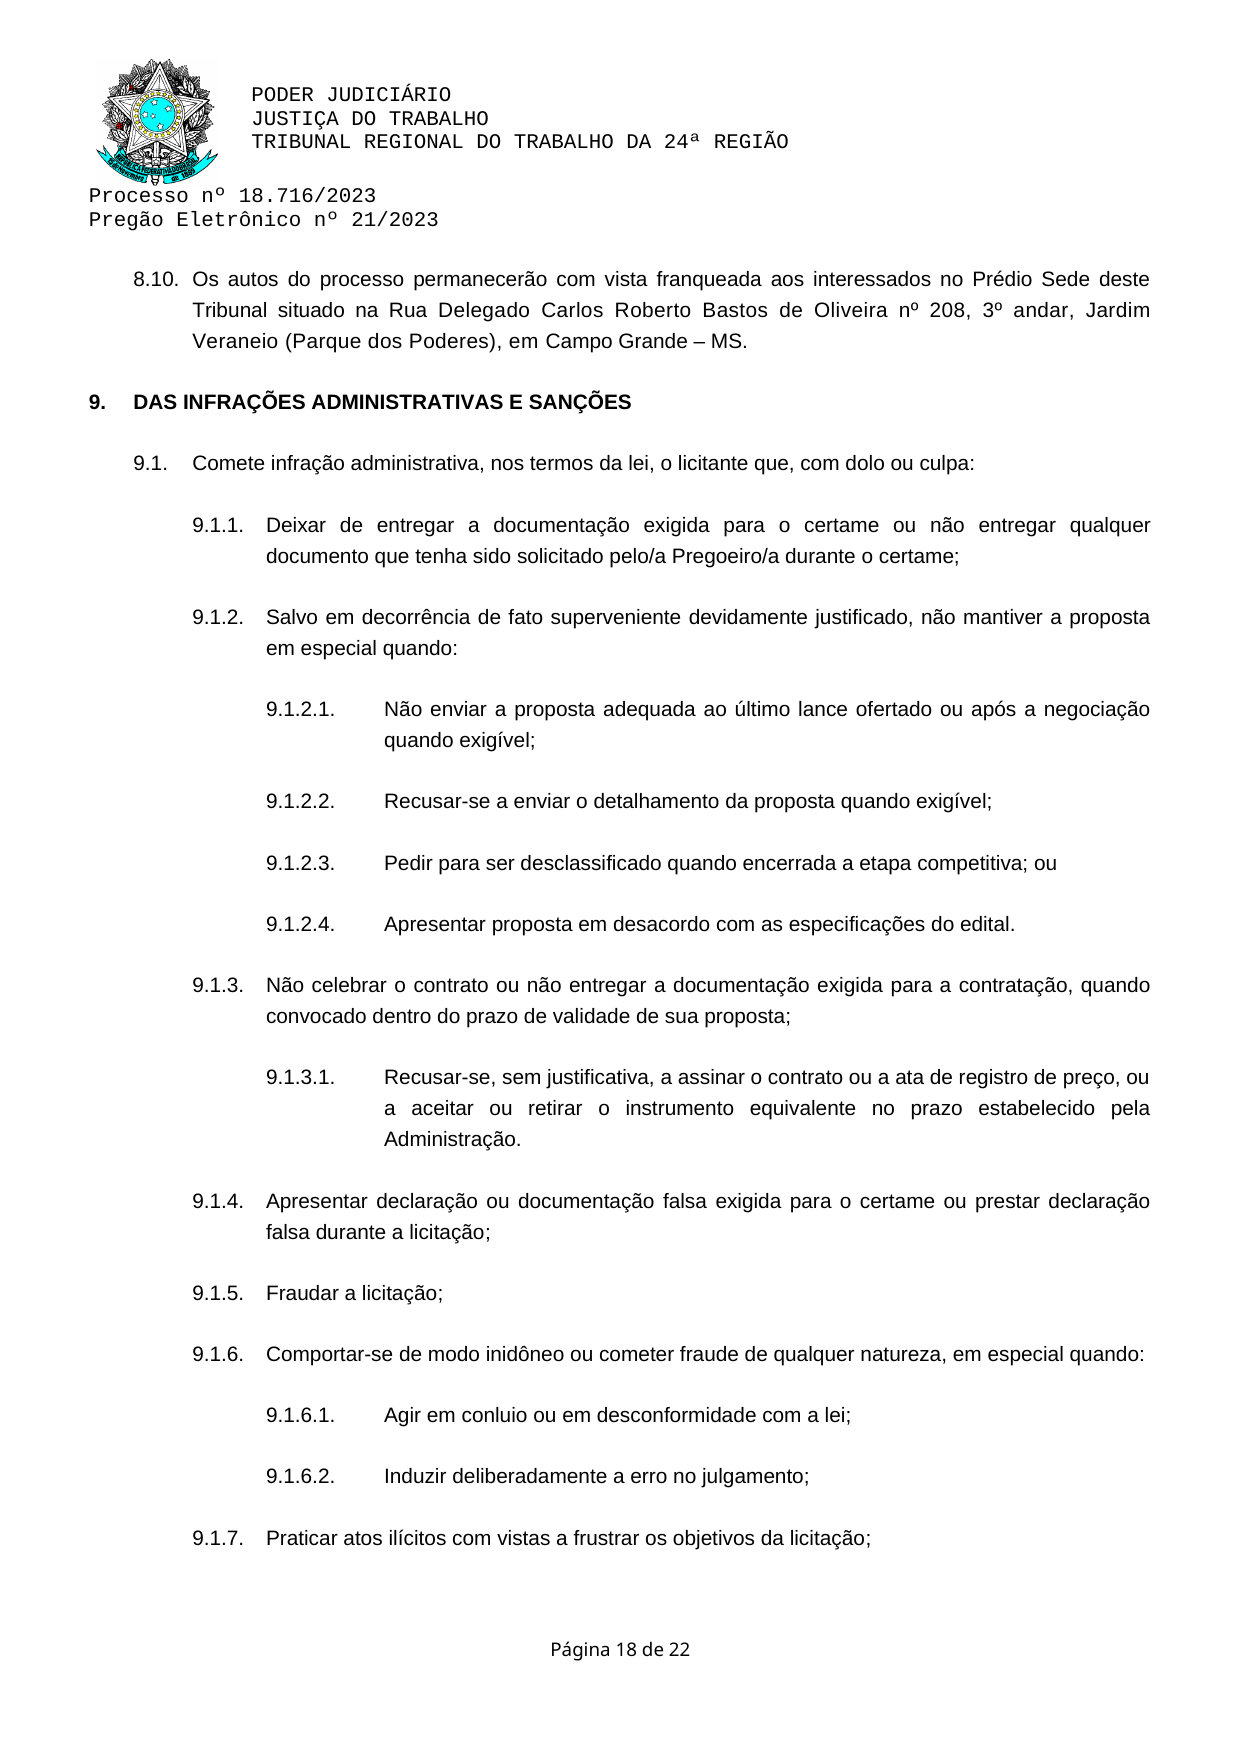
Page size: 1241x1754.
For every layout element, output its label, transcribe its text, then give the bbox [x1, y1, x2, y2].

text Recusar-se a enviar o detalhamento da proposta quando exigível; [266, 789, 1152, 813]
list Fraudar a licitação; [192, 1281, 1152, 1305]
list Apresentar declaração ou documentação falsa exigida para o certame ou prestar declaração falsa durante a licitação; [192, 1188, 1152, 1243]
list Não celebrar o contrato ou não entregar a documentação exigida para a contratação, quando convocado dentro do prazo de validade de sua proposta; [192, 973, 1152, 1028]
text Não enviar a proposta adequada ao último lance ofertado ou após a negociação quando exigível; [266, 697, 1152, 752]
picture [96, 59, 220, 186]
text Induzir deliberadamente a erro no julgamento; [266, 1464, 1152, 1488]
list Praticar atos ilícitos com vistas a frustrar os objetivos da licitação; [192, 1525, 1152, 1549]
list Comportar-se de modo inidôneo ou cometer fraude de qualquer natureza, em especial quando: [192, 1342, 1152, 1366]
list Salvo em decorrência de fato superveniente devidamente justificado, não mantiver a proposta em especial quando: [192, 605, 1152, 660]
list Deixar de entregar a documentação exigida para o certame ou não entregar qualquer documento que tenha sido solicitado pelo/a Pregoeiro/a durante o certame; [192, 512, 1152, 567]
text Agir em conluio ou em desconformidade com a lei; [266, 1403, 1152, 1427]
text Os autos do processo permanecerão com vista franqueada aos interessados no Prédio Sede deste Tribunal situado na Rua Delegado Carlos Roberto Bastos de Oliveira nº 208, 3º andar, Jardim Veraneio (Parque dos Poderes), em Campo Grande – MS. [133, 267, 1152, 353]
text Pedir para ser desclassificado quando encerrada a etapa competitiva; ou [266, 850, 1152, 874]
text Comete infração administrativa, nos termos da lei, o licitante que, com dolo ou culpa: [133, 451, 1152, 475]
text Recusar-se, sem justificativa, a assinar o contrato ou a ata de registro de preço, ou a aceitar ou retirar o instrumento equivalente no prazo estabelecido pela Administração. [266, 1065, 1152, 1151]
text Apresentar proposta em desacordo com as especificações do edital. [266, 912, 1152, 936]
text DAS INFRAÇÕES ADMINISTRATIVAS E SANÇÕES [89, 390, 1152, 414]
